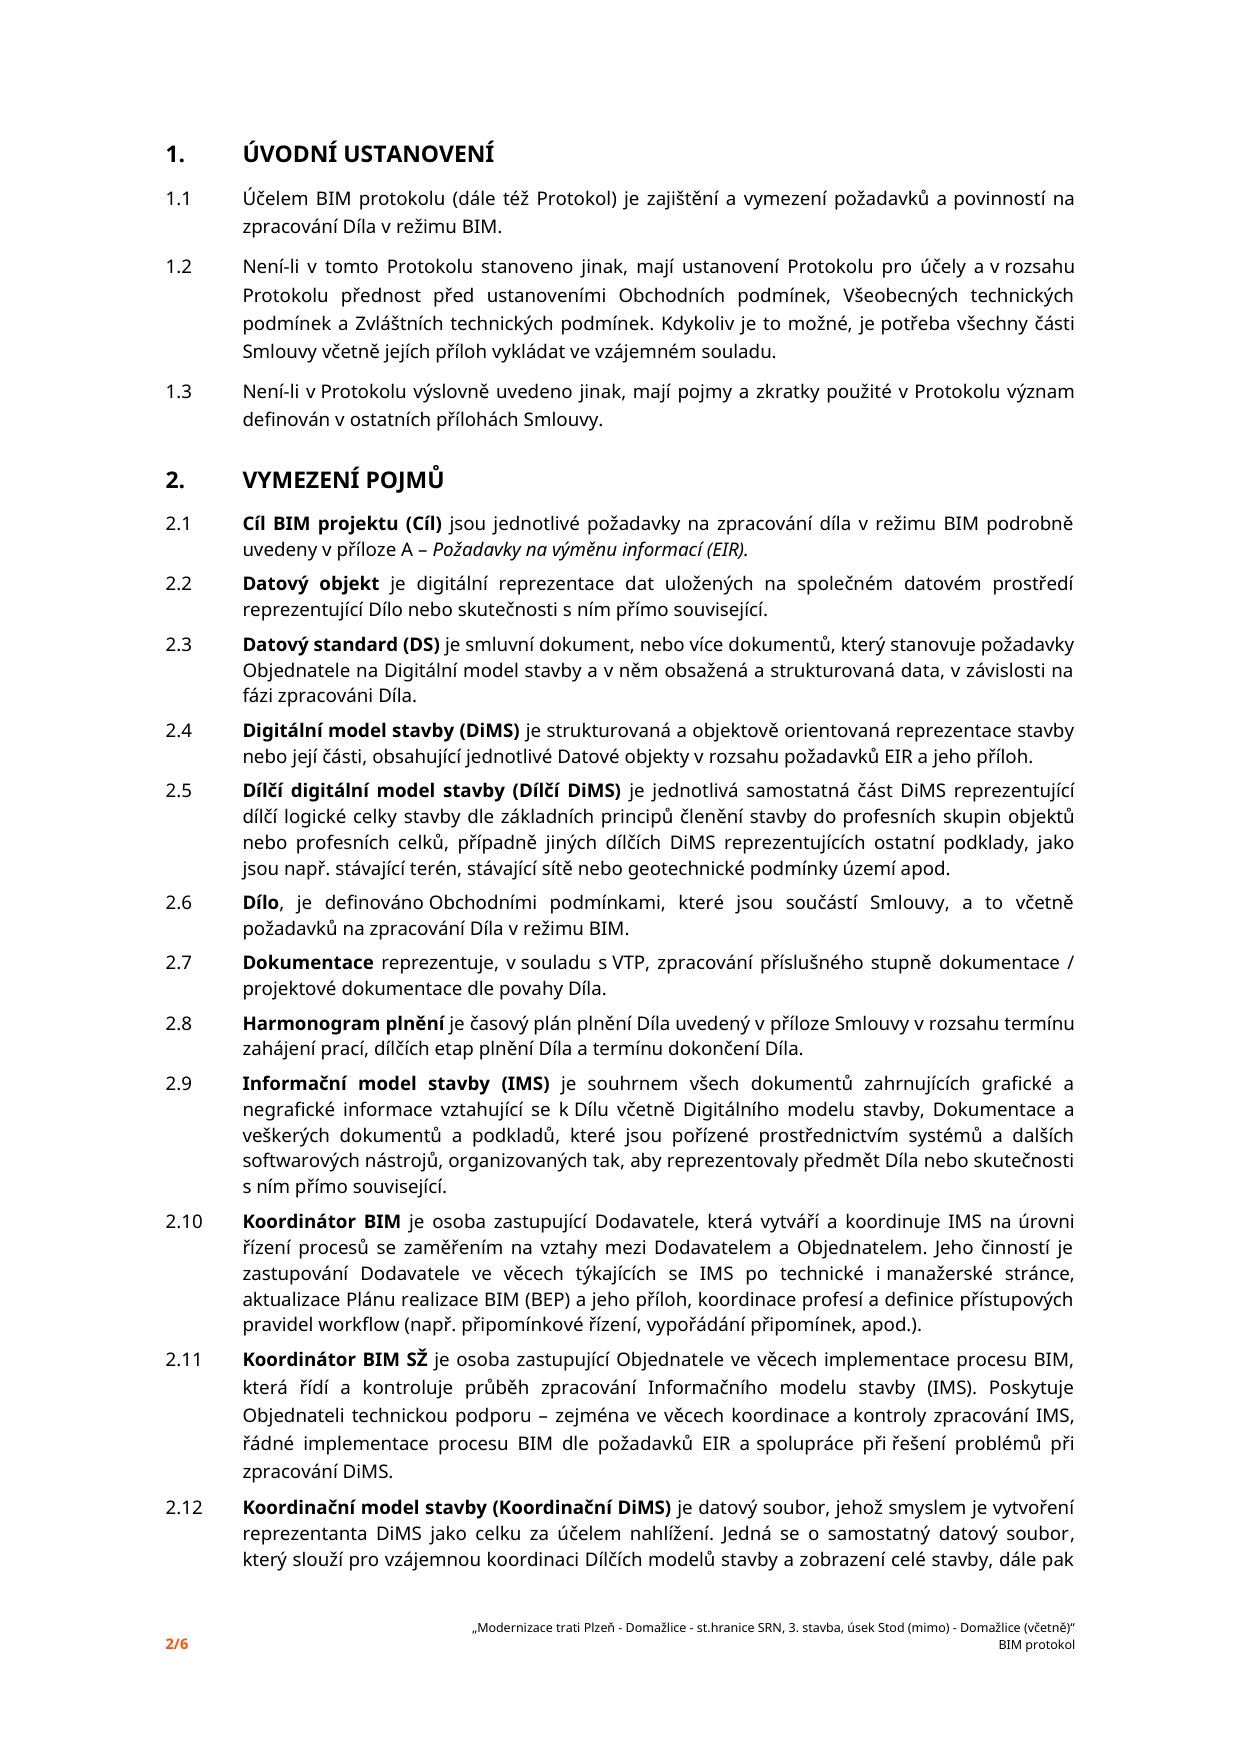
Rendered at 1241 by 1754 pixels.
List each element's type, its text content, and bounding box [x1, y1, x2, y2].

text Úvodní ustanovení [165, 138, 1075, 170]
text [165, 1494, 1075, 1572]
text Účelem BIM protokolu (dále též Protokol) je zajištění a vymezení požadavků a povinností na zpracování Díla v režimu BIM. [165, 185, 1075, 239]
text Datový standard (DS) je smluvní dokument, nebo více dokumentů, který stanovuje požadavky Objednatele na Digitální model stavby a v něm obsažená a strukturovaná data, v závislosti na fázi zpracováni Díla. [165, 631, 1075, 708]
text Koordinátor BIM je osoba zastupující Dodavatele, která vytváří a koordinuje IMS na úrovni řízení procesů se zaměřením na vztahy mezi Dodavatelem a Objednatelem. Jeho činností je zastupování Dodavatele ve věcech týkajících se IMS po technické i manažerské stránce, aktualizace Plánu realizace BIM (BEP) a jeho příloh, koordinace profesí a definice přístupových pravidel workflow (např. připomínkové řízení, vypořádání připomínek, apod.). [165, 1208, 1075, 1337]
text Vymezení pojmů [165, 464, 1075, 495]
text Harmonogram plnění je časový plán plnění Díla uvedený v příloze Smlouvy v rozsahu termínu zahájení prací, dílčích etap plnění Díla a termínu dokončení Díla. [165, 1010, 1075, 1061]
text Cíl BIM projektu (Cíl) jsou jednotlivé požadavky na zpracování díla v režimu BIM podrobně uvedeny v příloze A – Požadavky na výměnu informací (EIR). [165, 511, 1075, 562]
text Dílo, je definováno Obchodními podmínkami, které jsou součástí Smlouvy, a to včetně požadavků na zpracování Díla v režimu BIM. [165, 889, 1075, 941]
text Informační model stavby (IMS) je souhrnem všech dokumentů zahrnujících grafické a negrafické informace vztahující se k Dílu včetně Digitálního modelu stavby, Dokumentace a veškerých dokumentů a podkladů, které jsou pořízené prostřednictvím systémů a dalších softwarových nástrojů, organizovaných tak, aby reprezentovaly předmět Díla nebo skutečnosti s ním přímo související. [165, 1070, 1075, 1199]
text Digitální model stavby (DiMS) je strukturovaná a objektově orientovaná reprezentace stavby nebo její části, obsahující jednotlivé Datové objekty v rozsahu požadavků EIR a jeho příloh. [165, 717, 1075, 768]
text Koordinátor BIM SŽ je osoba zastupující Objednatele ve věcech implementace procesu BIM, která řídí a kontroluje průběh zpracování Informačního modelu stavby (IMS). Poskytuje Objednateli technickou podporu – zejména ve věcech koordinace a kontroly zpracování IMS, řádné implementace procesu BIM dle požadavků EIR a spolupráce při řešení problémů při zpracování DiMS. [165, 1346, 1075, 1484]
text Není-li v Protokolu výslovně uvedeno jinak, mají pojmy a zkratky použité v Protokolu význam definován v ostatních přílohách Smlouvy. [165, 378, 1075, 432]
text Není-li v tomto Protokolu stanoveno jinak, mají ustanovení Protokolu pro účely a v rozsahu Protokolu přednost před ustanoveními Obchodních podmínek, Všeobecných technických podmínek a Zvláštních technických podmínek. Kdykoliv je to možné, je potřeba všechny části Smlouvy včetně jejích příloh vykládat ve vzájemném souladu. [165, 254, 1075, 363]
text Dokumentace reprezentuje, v souladu s VTP, zpracování příslušného stupně dokumentace / projektové dokumentace dle povahy Díla. [165, 949, 1075, 1001]
text Dílčí digitální model stavby (Dílčí DiMS) je jednotlivá samostatná část DiMS reprezentující dílčí logické celky stavby dle základních principů členění stavby do profesních skupin objektů nebo profesních celků, případně jiných dílčích DiMS reprezentujících ostatní podklady, jako jsou např. stávající terén, stávající sítě nebo geotechnické podmínky území apod. [165, 777, 1075, 881]
text Datový objekt je digitální reprezentace dat uložených na společném datovém prostředí reprezentující Dílo nebo skutečnosti s ním přímo související. [165, 571, 1075, 622]
